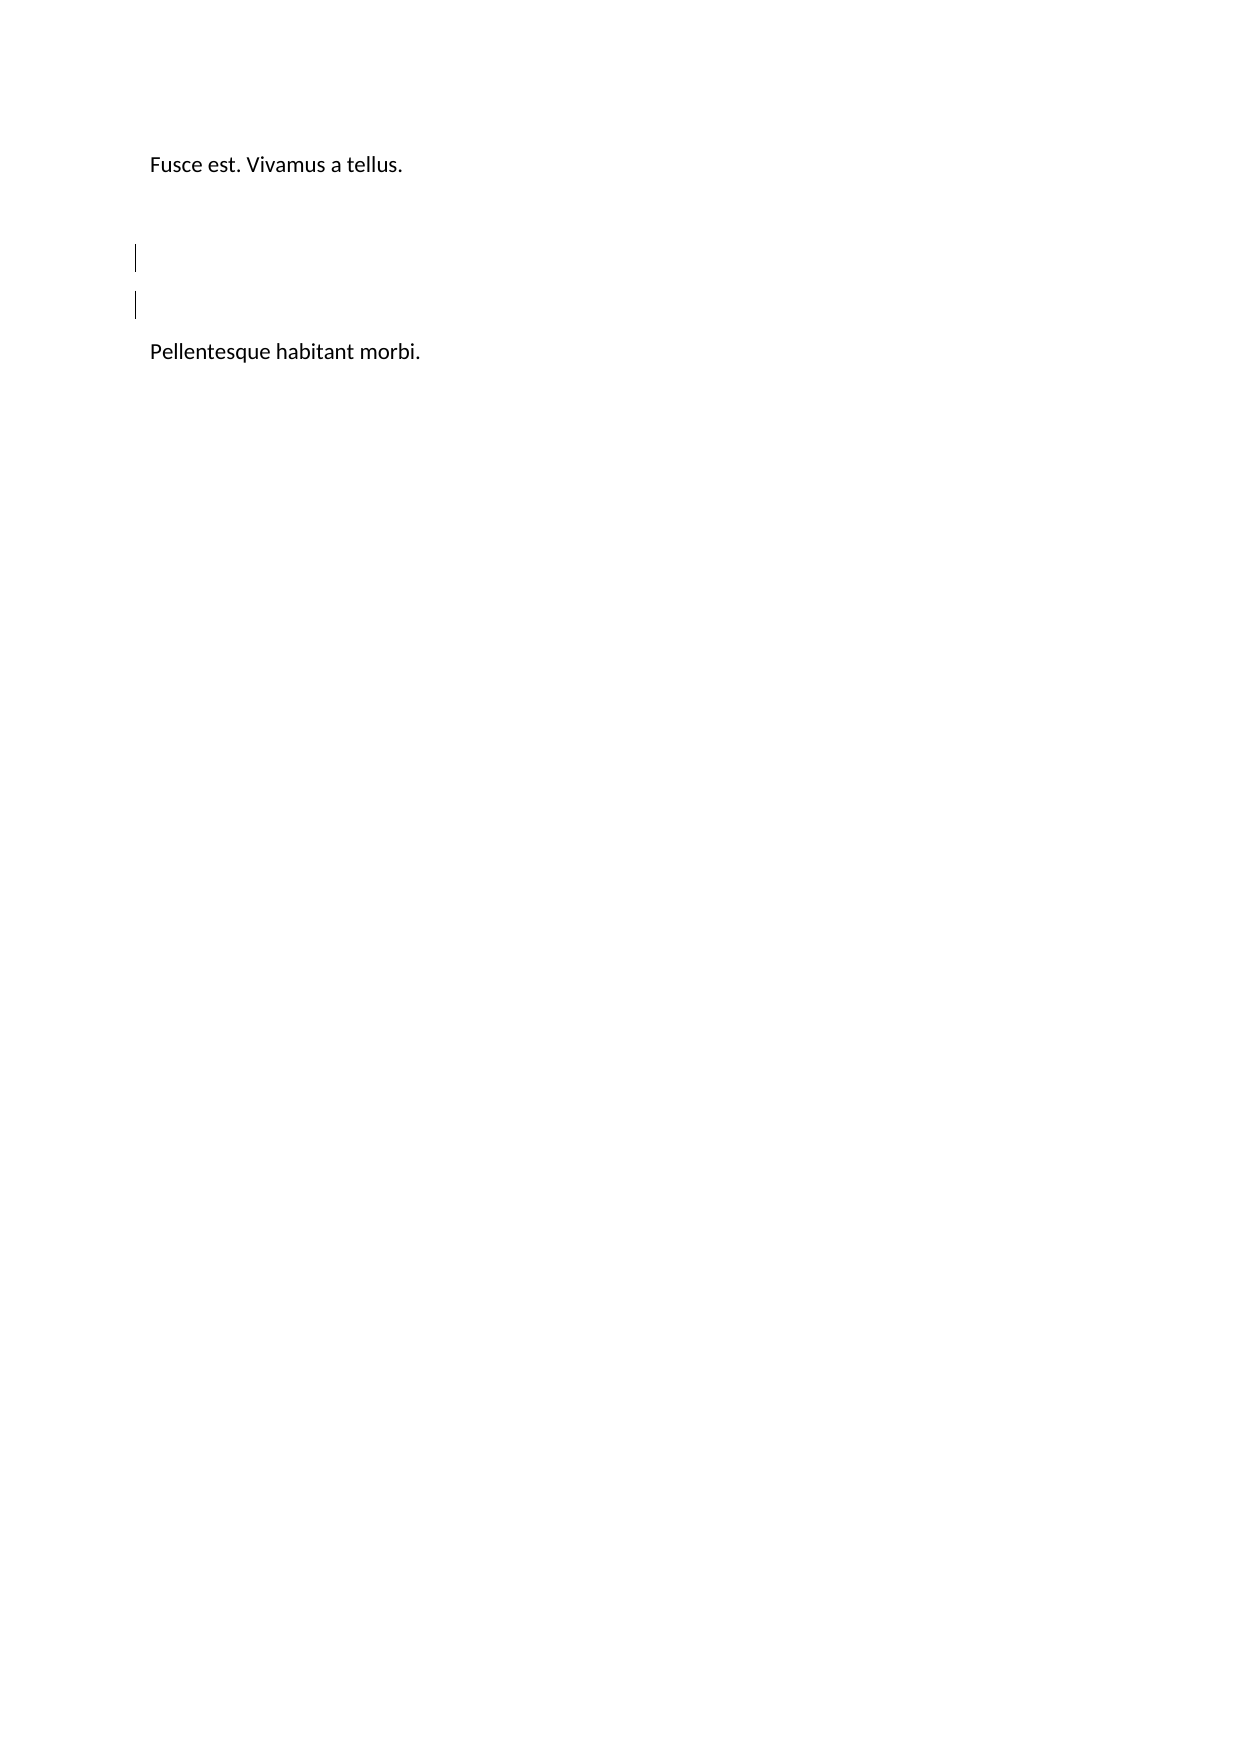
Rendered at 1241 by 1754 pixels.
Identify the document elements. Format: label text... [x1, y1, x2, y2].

text Pellentesque habitant morbi. [150, 337, 1090, 366]
text Fusce est. Vivamus a tellus. [150, 150, 1090, 178]
